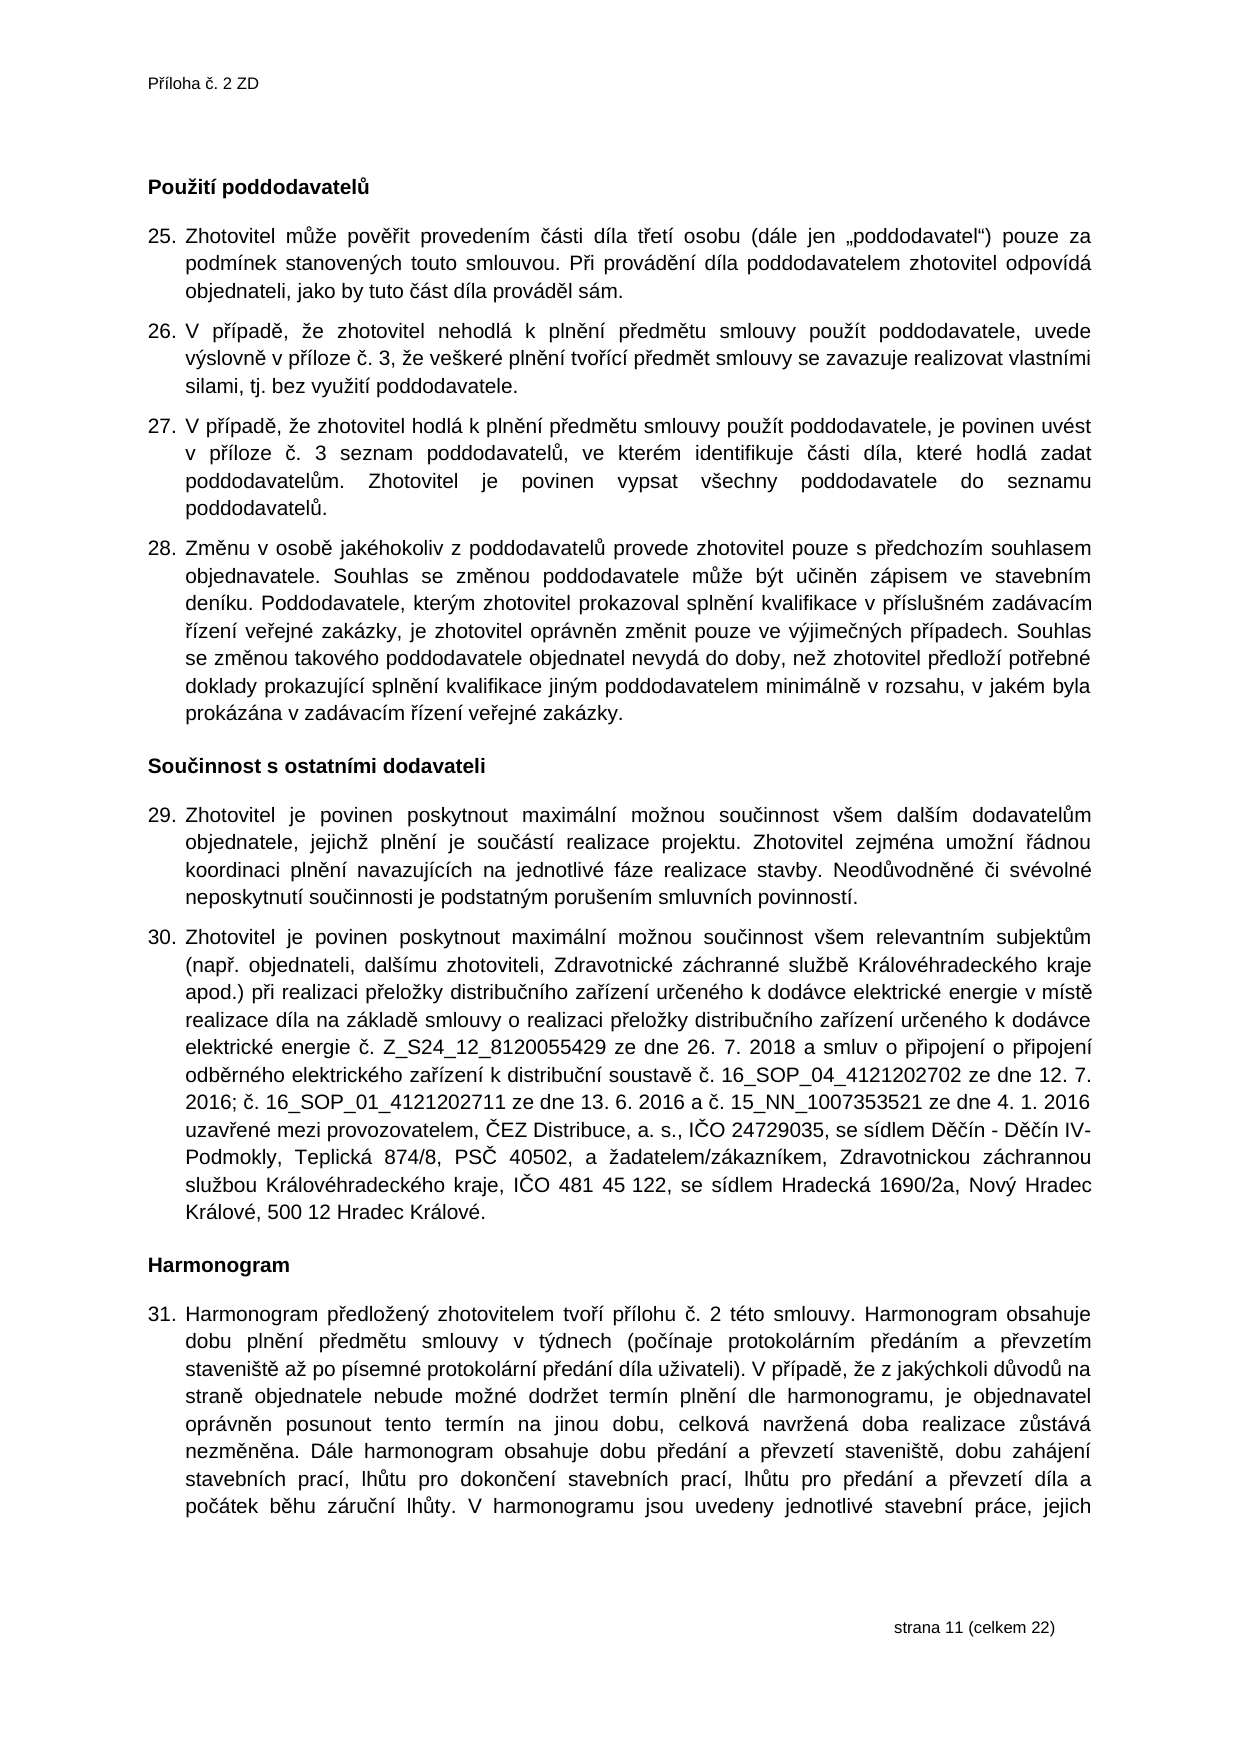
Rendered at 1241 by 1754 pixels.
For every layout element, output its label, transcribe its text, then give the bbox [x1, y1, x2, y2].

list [148, 1302, 1092, 1518]
list Změnu v osobě jakéhokoliv z poddodavatelů provede zhotovitel pouze s předchozím souhlasem objednavatele. Souhlas se změnou poddodavatele může být učiněn zápisem ve stavebním deníku. Poddodavatele, kterým zhotovitel prokazoval splnění kvalifikace v příslušném zadávacím řízení veřejné zakázky, je zhotovitel oprávněn změnit pouze ve výjimečných případech. Souhlas se změnou takového poddodavatele objednatel nevydá do doby, než zhotovitel předloží potřebné doklady prokazující splnění kvalifikace jiným poddodavatelem minimálně v rozsahu, v jakém byla prokázána v zadávacím řízení veřejné zakázky. [148, 536, 1092, 725]
list Zhotovitel je povinen poskytnout maximální možnou součinnost všem relevantním subjektům (např. objednateli, dalšímu zhotoviteli, Zdravotnické záchranné službě Královéhradeckého kraje apod.) při realizaci přeložky distribučního zařízení určeného k dodávce elektrické energie v místě realizace díla na základě smlouvy o realizaci přeložky distribučního zařízení určeného k dodávce elektrické energie č. Z_S24_12_8120055429 ze dne 26. 7. 2018 a smluv o připojení o připojení odběrného elektrického zařízení k distribuční soustavě č. 16_SOP_04_4121202702 ze dne 12. 7. 2016; č. 16_SOP_01_4121202711 ze dne 13. 6. 2016 a č. 15_NN_1007353521 ze dne 4. 1. 2016 uzavřené mezi provozovatelem, ČEZ Distribuce, a. s., IČO 24729035, se sídlem Děčín - Děčín IV-Podmokly, Teplická 874/8, PSČ 40502, a žadatelem/zákazníkem, Zdravotnickou záchrannou službou Královéhradeckého kraje, IČO 481 45 122, se sídlem Hradecká 1690/2a, Nový Hradec Králové, 500 12 Hradec Králové. [148, 925, 1092, 1224]
text Součinnost s ostatními dodavateli [148, 754, 1092, 778]
text Použití poddodavatelů [148, 175, 1092, 199]
list V případě, že zhotovitel hodlá k plnění předmětu smlouvy použít poddodavatele, je povinen uvést v příloze č. 3 seznam poddodavatelů, ve kterém identifikuje části díla, které hodlá zadat poddodavatelům. Zhotovitel je povinen vypsat všechny poddodavatele do seznamu poddodavatelů. [148, 414, 1092, 520]
list Zhotovitel může pověřit provedením části díla třetí osobu (dále jen „poddodavatel“) pouze za podmínek stanovených touto smlouvou. Při provádění díla poddodavatelem zhotovitel odpovídá objednateli, jako by tuto část díla prováděl sám. [148, 224, 1092, 303]
list Zhotovitel je povinen poskytnout maximální možnou součinnost všem dalším dodavatelům objednatele, jejichž plnění je součástí realizace projektu. Zhotovitel zejména umožní řádnou koordinaci plnění navazujících na jednotlivé fáze realizace stavby. Neodůvodněné či svévolné neposkytnutí součinnosti je podstatným porušením smluvních povinností. [148, 803, 1092, 909]
text Harmonogram [148, 1253, 1092, 1277]
list V případě, že zhotovitel nehodlá k plnění předmětu smlouvy použít poddodavatele, uvede výslovně v příloze č. 3, že veškeré plnění tvořící předmět smlouvy se zavazuje realizovat vlastními silami, tj. bez využití poddodavatele. [148, 319, 1092, 398]
